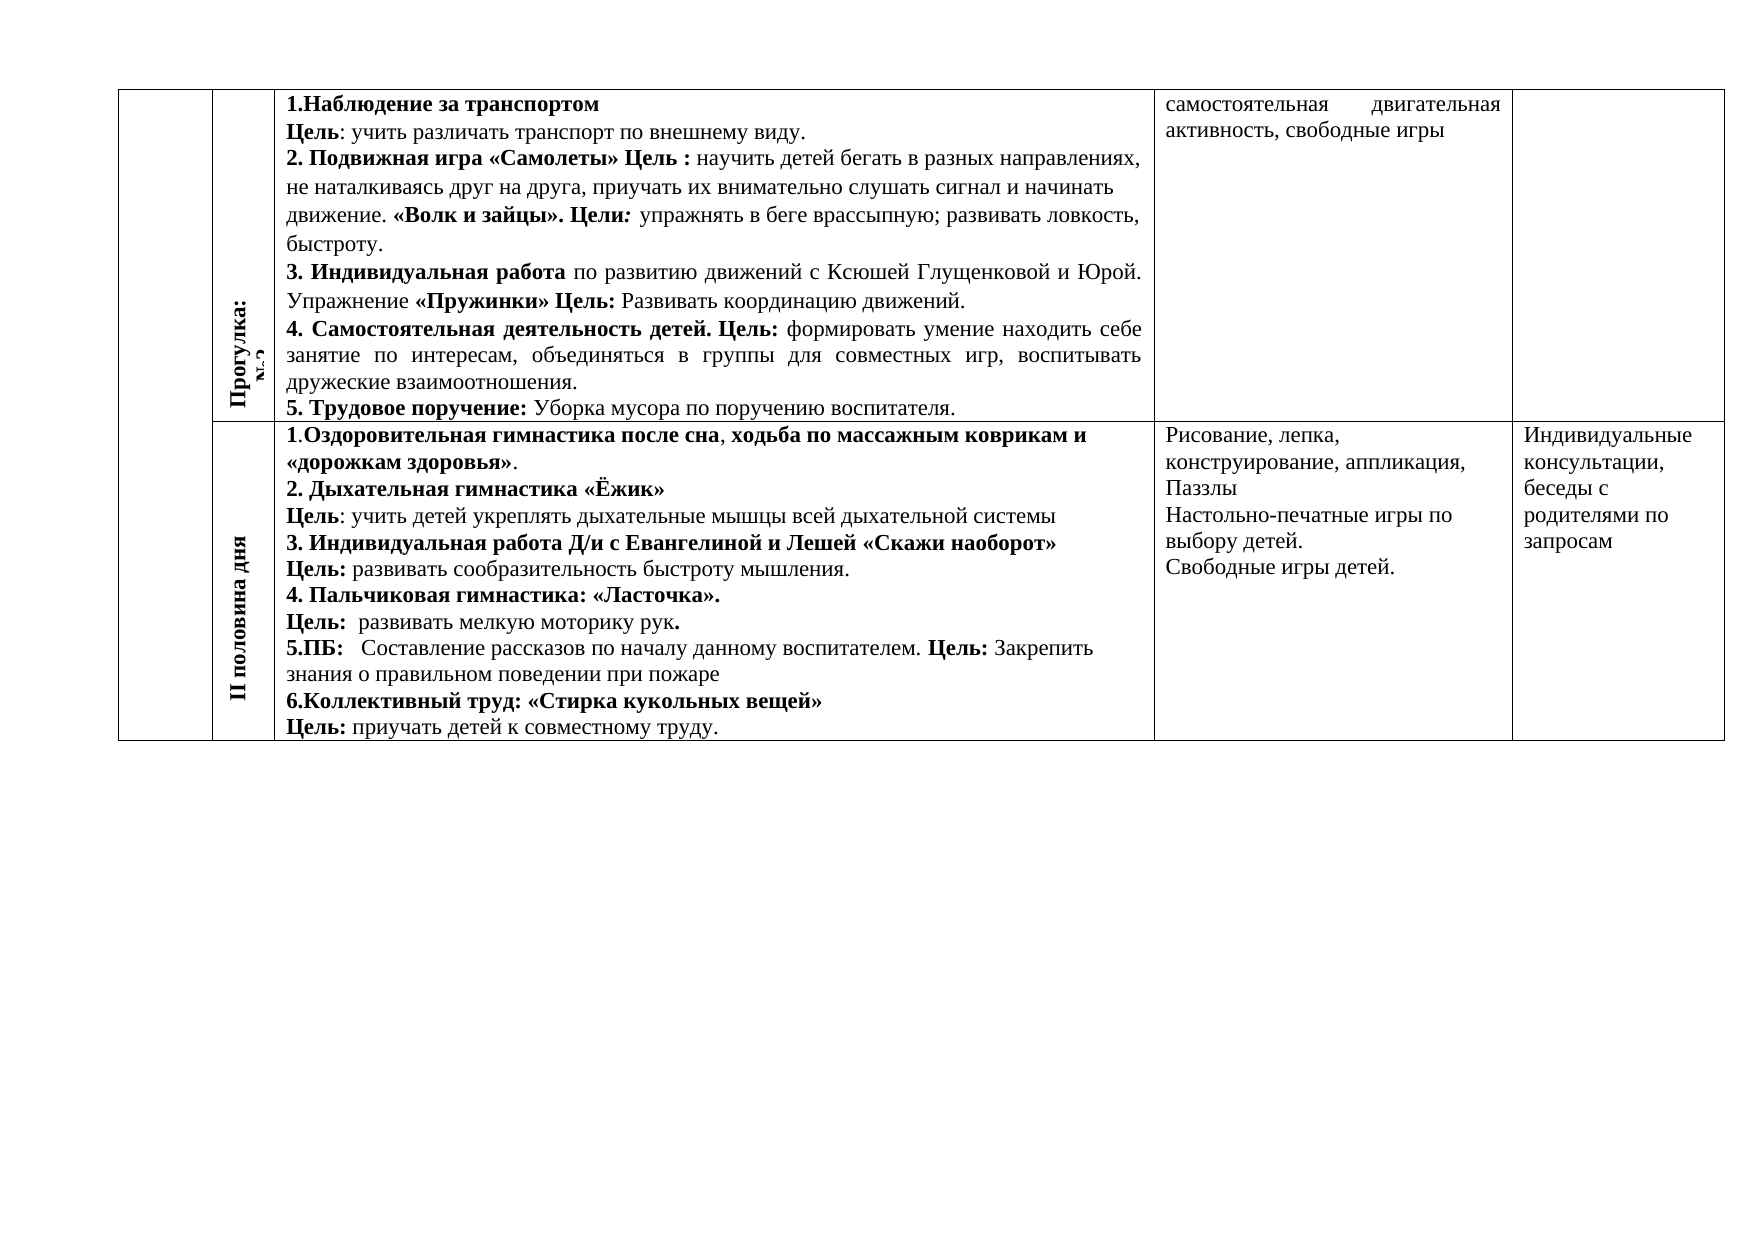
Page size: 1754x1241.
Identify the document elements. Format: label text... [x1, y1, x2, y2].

table_cell 1.Оздоровительная гимнастика после сна, ходьба по массажным коврикам и «дорожкам здоровья». 2. Дыхательная гимнастика «Ёжик» Цель: учить детей укреплять дыхательные мышцы всей дыхательной системы 3. Индивидуальная работа Д/и с Евангелиной и Лешей «Скажи наоборот» Цель: развивать сообразительность быстроту мышления. 4. Пальчиковая гимнастика: «Ласточка». Цель: развивать мелкую моторику рук. 5.ПБ: Составление рассказов по началу данному воспитателем. Цель: Закрепить знания о правильном поведении при пожаре 6.Коллективный труд: «Стирка кукольных вещей» Цель: приучать детей к совместному труду. [275, 422, 1154, 739]
table_cell [1513, 90, 1724, 421]
table_cell Прогулка: №2 №2 [213, 90, 274, 421]
table_cell Рисование, лепка, конструирование, аппликация, Паззлы Настольно-печатные игры по выбору детей. Свободные игры детей. [1155, 422, 1512, 739]
table_cell Индивидуальные консультации, беседы с родителями по запросам [1513, 422, 1724, 739]
table_cell II половина дня [213, 422, 274, 739]
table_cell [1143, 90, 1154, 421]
table_cell самостоятельная двигательная активность, свободные игры [1155, 90, 1512, 421]
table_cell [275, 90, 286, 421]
